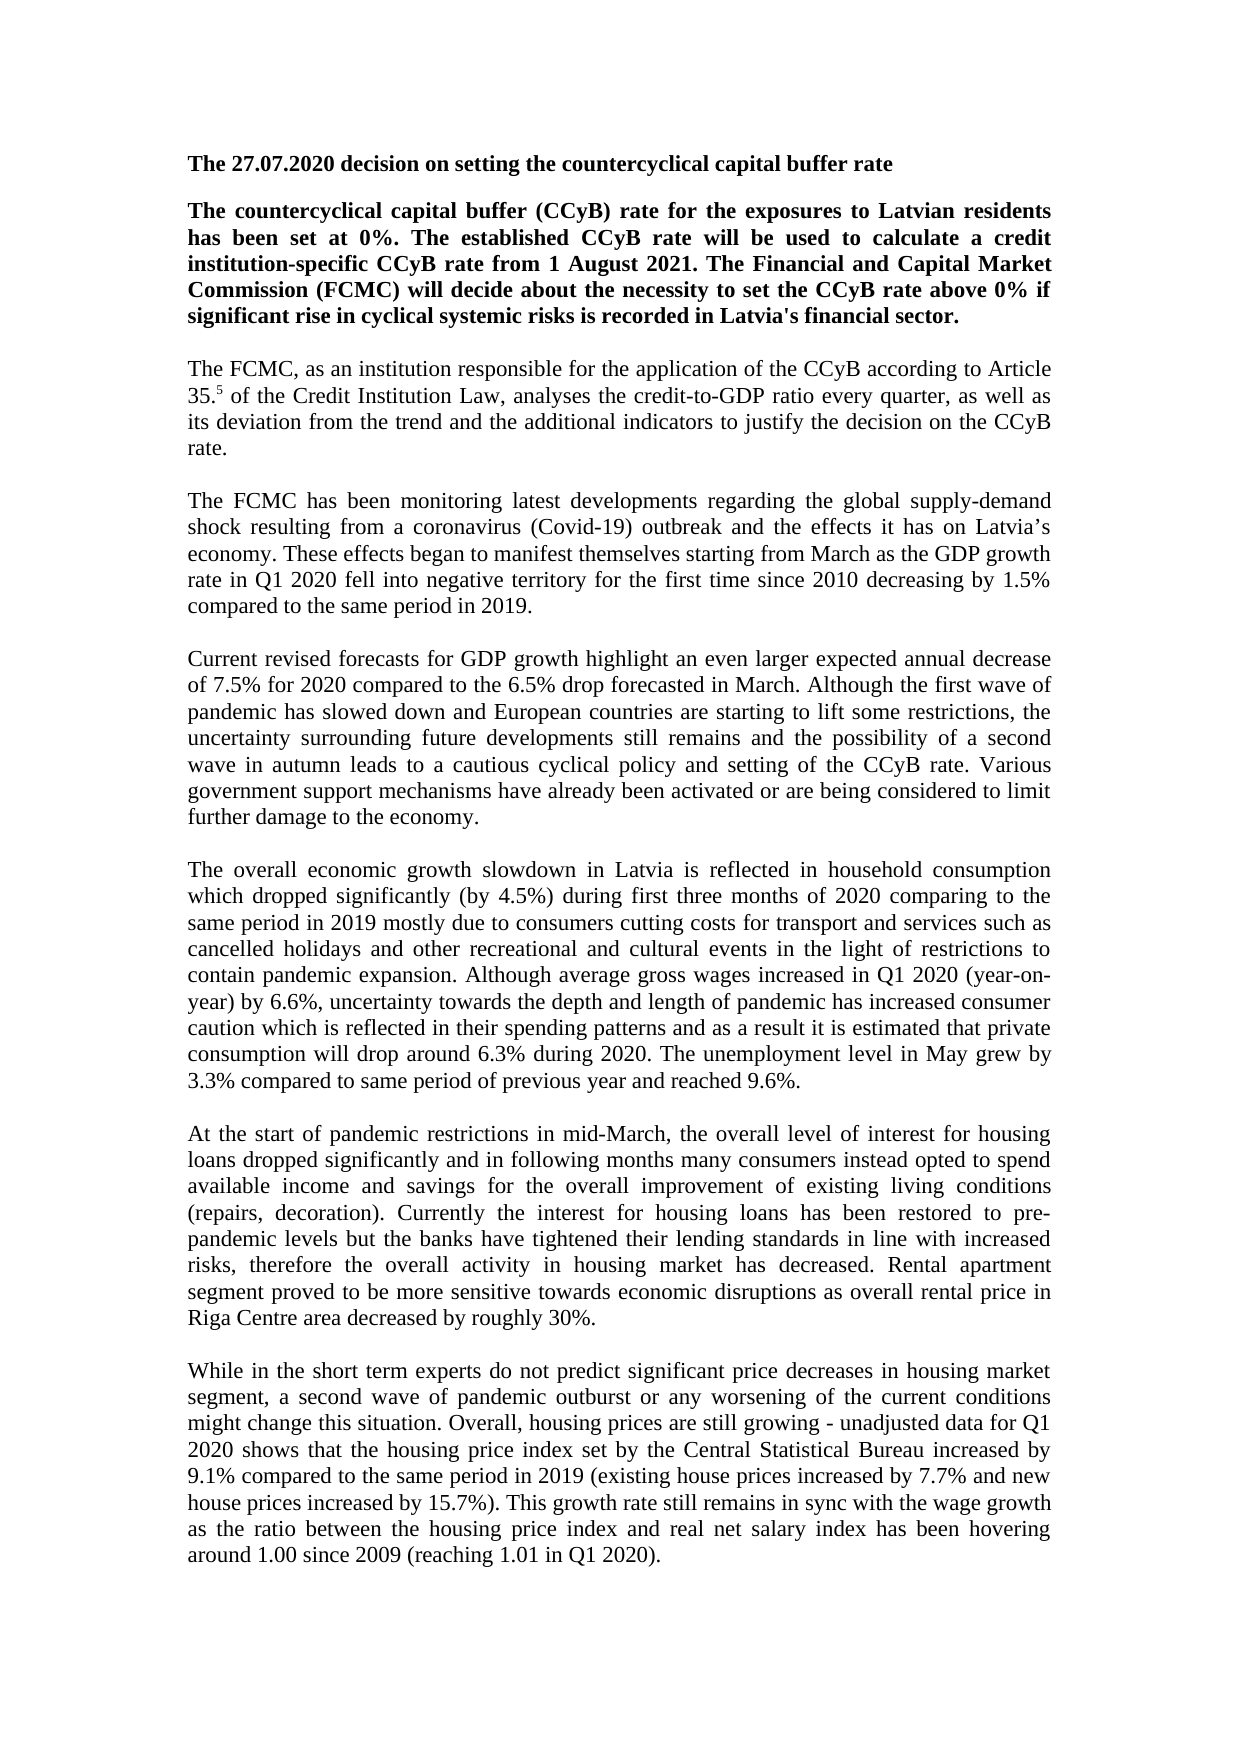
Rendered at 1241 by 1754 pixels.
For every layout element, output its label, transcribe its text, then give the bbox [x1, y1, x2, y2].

text The FCMC has been monitoring latest developments regarding the global supply-demand shock resulting from a coronavirus (Covid-19) outbreak and the effects it has on Latvia’s economy. These effects began to manifest themselves starting from March as the GDP growth rate in Q1 2020 fell into negative territory for the first time since 2010 decreasing by 1.5% compared to the same period in 2019. [187, 487, 1053, 619]
text The countercyclical capital buffer (CCyB) rate for the exposures to Latvian residents has been set at 0%. The established CCyB rate will be used to calculate a credit institution-specific CCyB rate from 1 August 2021. The Financial and Capital Market Commission (FCMC) will decide about the necessity to set the CCyB rate above 0% if significant rise in cyclical systemic risks is recorded in Latvia's financial sector. [187, 197, 1053, 329]
text While in the short term experts do not predict significant price decreases in housing market segment, a second wave of pandemic outburst or any worsening of the current conditions might change this situation. Overall, housing prices are still growing - unadjusted data for Q1 2020 shows that the housing price index set by the Central Statistical Bureau increased by 9.1% compared to the same period in 2019 (existing house prices increased by 7.7% and new house prices increased by 15.7%). This growth rate still remains in sync with the wage growth as the ratio between the housing price index and real net salary index has been hovering around 1.00 since 2009 (reaching 1.01 in Q1 2020). [187, 1357, 1053, 1568]
text At the start of pandemic restrictions in mid-March, the overall level of interest for housing loans dropped significantly and in following months many consumers instead opted to spend available income and savings for the overall improvement of existing living conditions (repairs, decoration). Currently the interest for housing loans has been restored to pre-pandemic levels but the banks have tightened their lending standards in line with increased risks, therefore the overall activity in housing market has decreased. Rental apartment segment proved to be more sensitive towards economic disruptions as overall rental price in Riga Centre area decreased by roughly 30%. [187, 1119, 1053, 1330]
text The overall economic growth slowdown in Latvia is reflected in household consumption which dropped significantly (by 4.5%) during first three months of 2020 comparing to the same period in 2019 mostly due to consumers cutting costs for transport and services such as cancelled holidays and other recreational and cultural events in the light of restrictions to contain pandemic expansion. Although average gross wages increased in Q1 2020 (year-on-year) by 6.6%, uncertainty towards the depth and length of pandemic has increased consumer caution which is reflected in their spending patterns and as a result it is estimated that private consumption will drop around 6.3% during 2020. The unemployment level in May grew by 3.3% compared to same period of previous year and reached 9.6%. [187, 856, 1053, 1093]
text The 27.07.2020 decision on setting the countercyclical capital buffer rate [187, 150, 1053, 176]
text Current revised forecasts for GDP growth highlight an even larger expected annual decrease of 7.5% for 2020 compared to the 6.5% drop forecasted in March. Although the first wave of pandemic has slowed down and European countries are starting to lift some restrictions, the uncertainty surrounding future developments still remains and the possibility of a second wave in autumn leads to a cautious cyclical policy and setting of the CCyB rate. Various government support mechanisms have already been activated or are being considered to limit further damage to the economy. [187, 645, 1053, 830]
text The FCMC, as an institution responsible for the application of the CCyB according to Article 35.5 of the Credit Institution Law, analyses the credit-to-GDP ratio every quarter, as well as its deviation from the trend and the additional indicators to justify the decision on the CCyB rate. [187, 355, 1053, 461]
